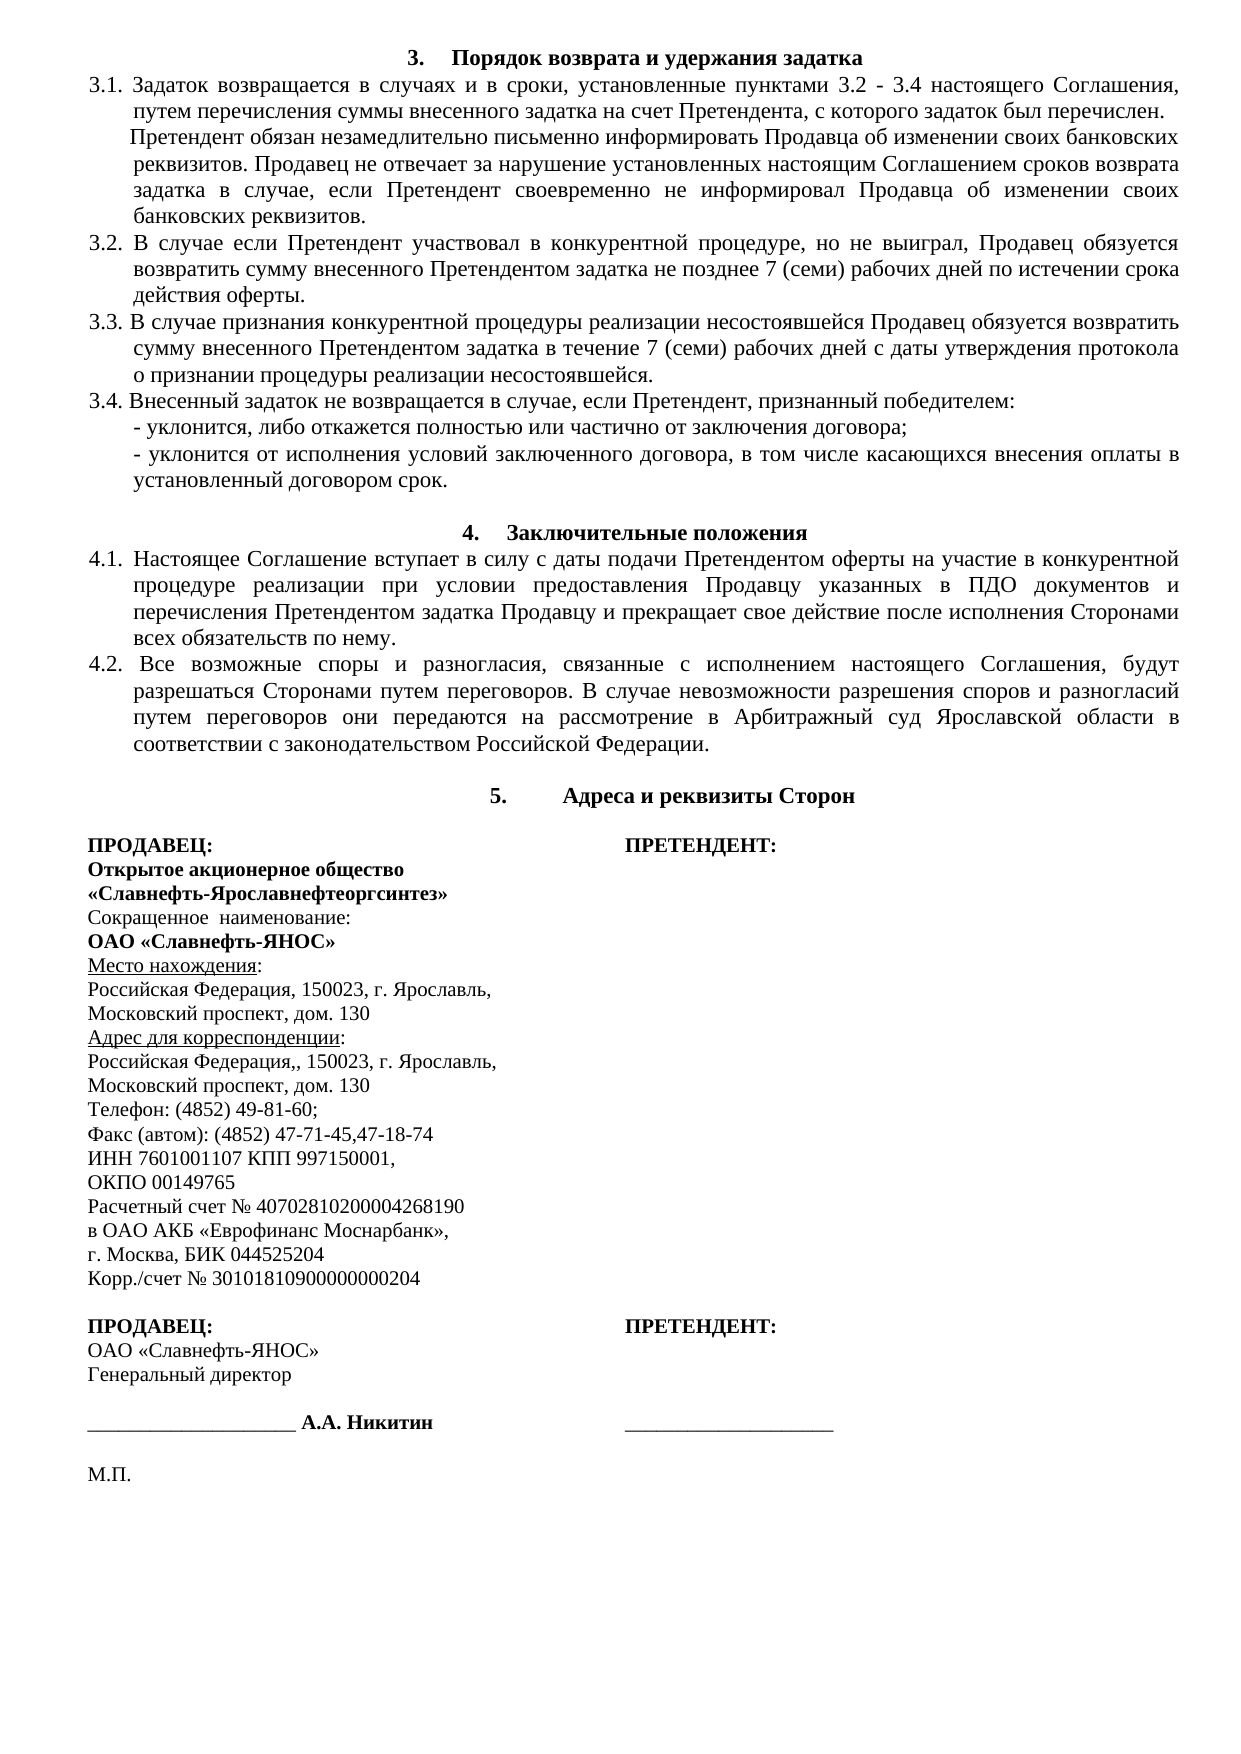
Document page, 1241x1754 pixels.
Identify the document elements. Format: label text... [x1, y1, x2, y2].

table_cell ПРЕТЕНДЕНТ: ____________________ [614, 1314, 1151, 1486]
text Претендент обязан незамедлительно письменно информировать Продавца об изменении своих банковских реквизитов. Продавец не отвечает за нарушение установленных настоящим Соглашением сроков возврата задатка в случае, если Претендент своевременно не информировал Продавца об изменении своих банковских реквизитов. [89, 123, 1181, 229]
list Порядок возврата и удержания задатка [89, 44, 1181, 71]
table_cell ПРОДАВЕЦ: ОАО «Славнефть-ЯНОС» Генеральный директор ____________________ А.А. Никитин М.П. [76, 1314, 614, 1486]
text 3.4. Внесенный задаток не возвращается в случае, если Претендент, признанный победителем: [89, 387, 1181, 413]
text 4.2. Все возможные споры и разногласия, связанные с исполнением настоящего Соглашения, будут разрешаться Сторонами путем переговоров. В случае невозможности разрешения споров и разногласий путем переговоров они передаются на рассмотрение в Арбитражный суд Ярославской области в соответствии с законодательством Российской Федерации. [89, 651, 1181, 756]
table_header ПРЕТЕНДЕНТ: [614, 833, 1151, 1314]
list Настоящее Соглашение вступает в силу с даты подачи Претендентом оферты на участие в конкурентной процедуре реализации при условии предоставления Продавцу указанных в ПДО документов и перечисления Претендентом задатка Продавцу и прекращает свое действие после исполнения Сторонами всех обязательств по нему. [89, 545, 1181, 651]
text - уклонится от исполнения условий заключенного договора, в том числе касающихся внесения оплаты в установленный договором срок. [133, 440, 1181, 492]
text 3.2. В случае если Претендент участвовал в конкурентной процедуре, но не выиграл, Продавец обязуется возвратить сумму внесенного Претендентом задатка не позднее 7 (семи) рабочих дней по истечении срока действия оферты. [89, 229, 1181, 308]
list Заключительные положения [89, 519, 1181, 545]
text 3.3. В случае признания конкурентной процедуры реализации несостоявшейся Продавец обязуется возвратить сумму внесенного Претендентом задатка в течение 7 (семи) рабочих дней с даты утверждения протокола о признании процедуры реализации несостоявшейся. [89, 308, 1181, 387]
list Адреса и реквизиты Сторон [164, 782, 1181, 809]
text 3.1. Задаток возвращается в случаях и в сроки, установленные пунктами 3.2 - 3.4 настоящего Соглашения, путем перечисления суммы внесенного задатка на счет Претендента, с которого задаток был перечислен. [89, 71, 1181, 123]
table_header ПРОДАВЕЦ: Открытое акционерное общество «Славнефть-Ярославнефтеоргсинтез» Сокращенное наименование: ОАО «Славнефть-ЯНОС» Место нахождения: Российская Федерация, 150023, г. Ярославль, Московский проспект, дом. 130 Адрес для корреспонденции: Российская Федерация,, 150023, г. Ярославль, Московский проспект, дом. 130 Телефон: (4852) 49-81-60; Факс (автом): (4852) 47-71-45,47-18-74 ИНН 7601001107 КПП 997150001, ОКПО 00149765 Расчетный счет № 40702810200004268190 в ОАО АКБ «Еврофинанс Моснарбанк», г. Москва, БИК 044525204 Корр./счет № 30101810900000000204 [76, 833, 614, 1314]
text - уклонится, либо откажется полностью или частично от заключения договора; [133, 413, 1181, 440]
